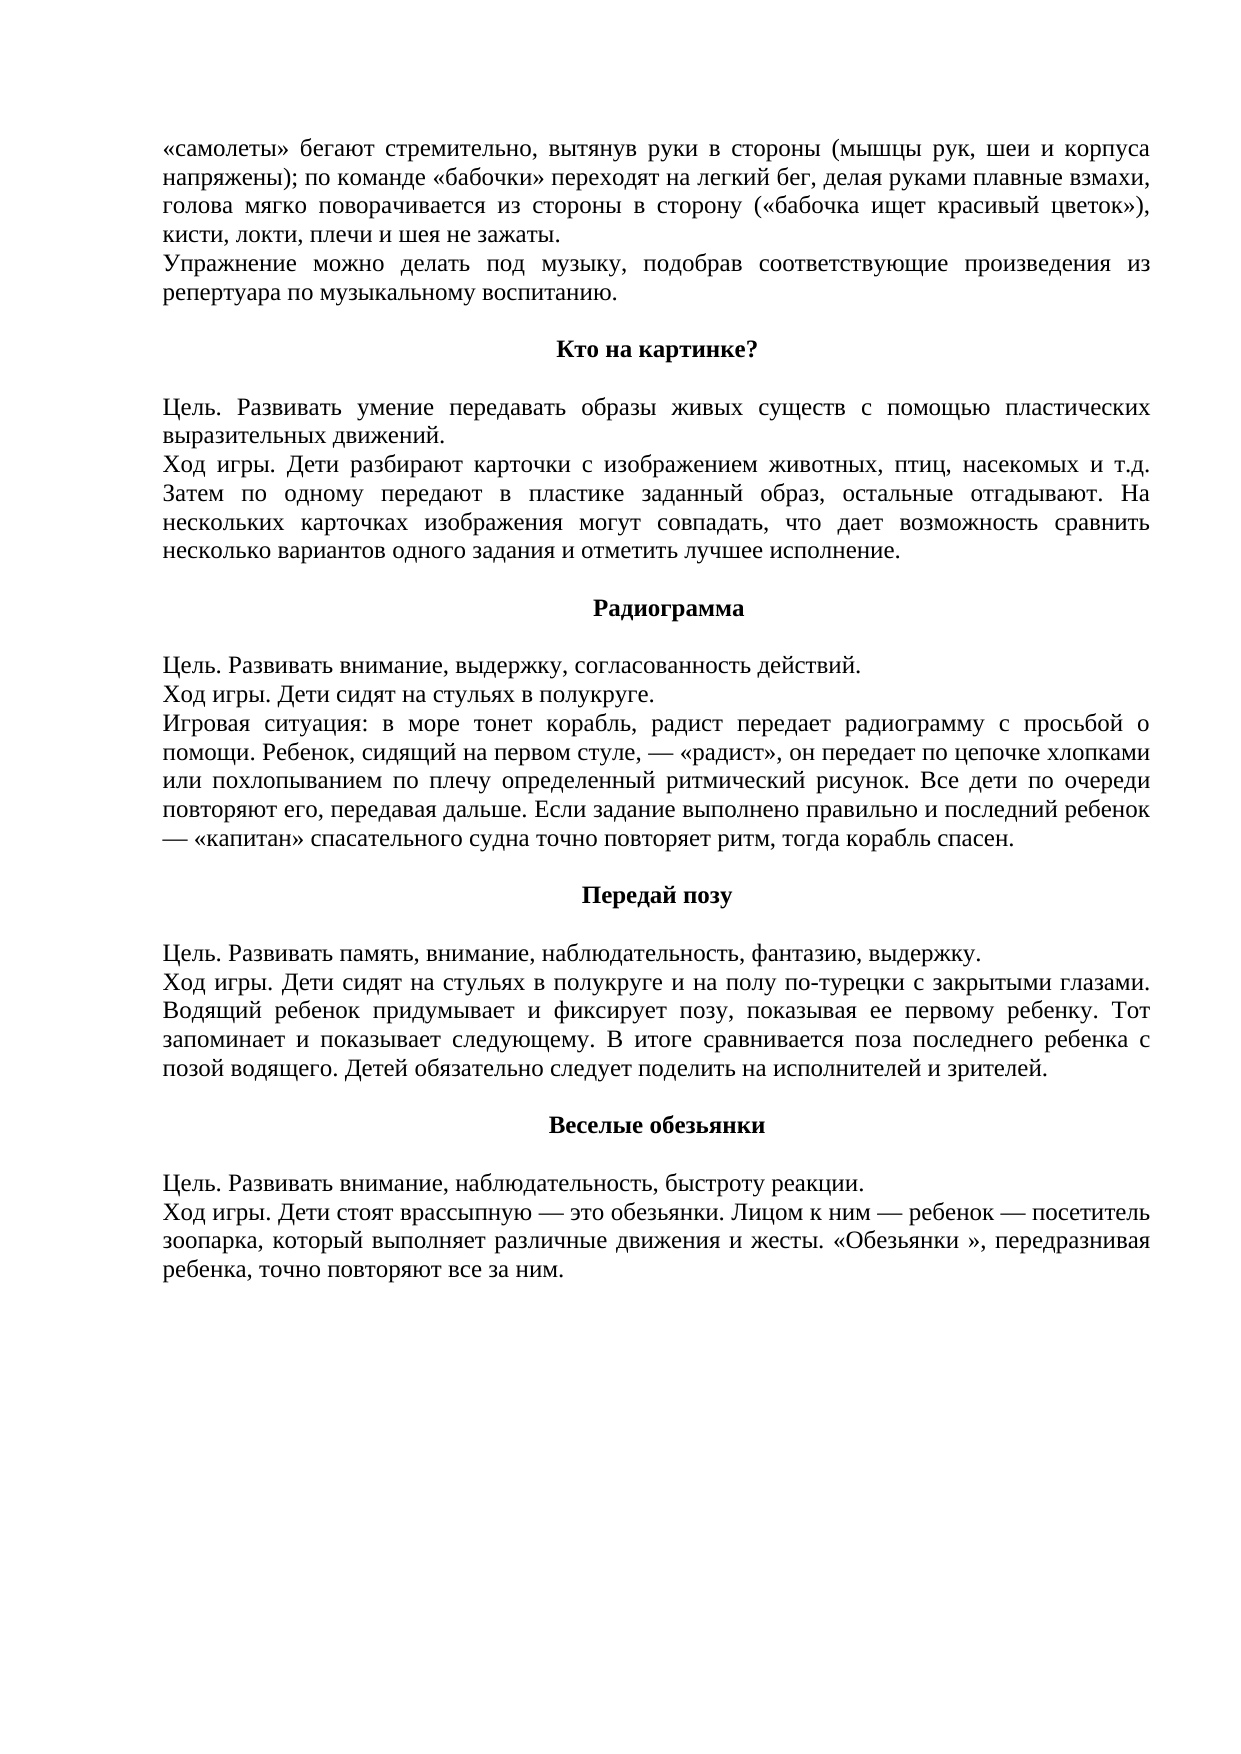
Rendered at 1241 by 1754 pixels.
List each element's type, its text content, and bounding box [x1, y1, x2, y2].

text Игровая ситуация: в море тонет корабль, радист передает радиограмму с просьбой о помощи. Ребенок, сидящий на первом стуле, — «радист», он передает по цепочке хлопками или похлопыванием по плечу определенный ритмический рисунок. Все дети по очереди повторяют его, передавая дальше. Если задание выполнено правильно и последний ребенок — «капитан» спасательного судна точно повторяет ритм, тогда корабль спасен. [162, 708, 1151, 852]
text Передай позу [162, 880, 1151, 909]
text Радиограмма [162, 593, 1151, 622]
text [162, 133, 1151, 248]
text Цель. Развивать внимание, выдержку, согласованность действий. [162, 650, 1151, 679]
text Ход игры. Дети разбирают карточки с изображением животных, птиц, насекомых и т.д. Затем по одному передают в пластике заданный образ, остальные отгадывают. На нескольких карточках изображения могут совпадать, что дает возможность сравнить несколько вариантов одного задания и отметить лучшее исполнение. [162, 449, 1151, 564]
text Цель. Развивать внимание, наблюдательность, быстроту реакции. [162, 1168, 1151, 1197]
text Упражнение можно делать под музыку, подобрав соответствующие произведения из репертуара по музыкальному воспитанию. [162, 248, 1151, 305]
text Цель. Развивать умение передавать образы живых существ с помощью пластических выразительных движений. [162, 392, 1151, 449]
text Цель. Развивать память, внимание, наблюдательность, фантазию, выдержку. [162, 938, 1151, 967]
text Кто на картинке? [162, 334, 1151, 363]
text Веселые обезьянки [162, 1110, 1151, 1139]
text Ход игры. Дети сидят на стульях в полукруге и на полу по-турецки с закрытыми глазами. Водящий ребенок придумывает и фиксирует позу, показывая ее первому ребенку. Тот запоминает и показывает следующему. В итоге сравнивается поза последнего ребенка с позой водящего. Детей обязательно следует поделить на исполнителей и зрителей. [162, 967, 1151, 1082]
text Ход игры. Дети стоят врассыпную — это обезьянки. Лицом к ним — ребенок — посетитель зоопарка, который выполняет различные движения и жесты. «Обезьянки », передразнивая ребенка, точно повторяют все за ним. [162, 1197, 1151, 1283]
text Ход игры. Дети сидят на стульях в полукруге. [162, 679, 1151, 708]
